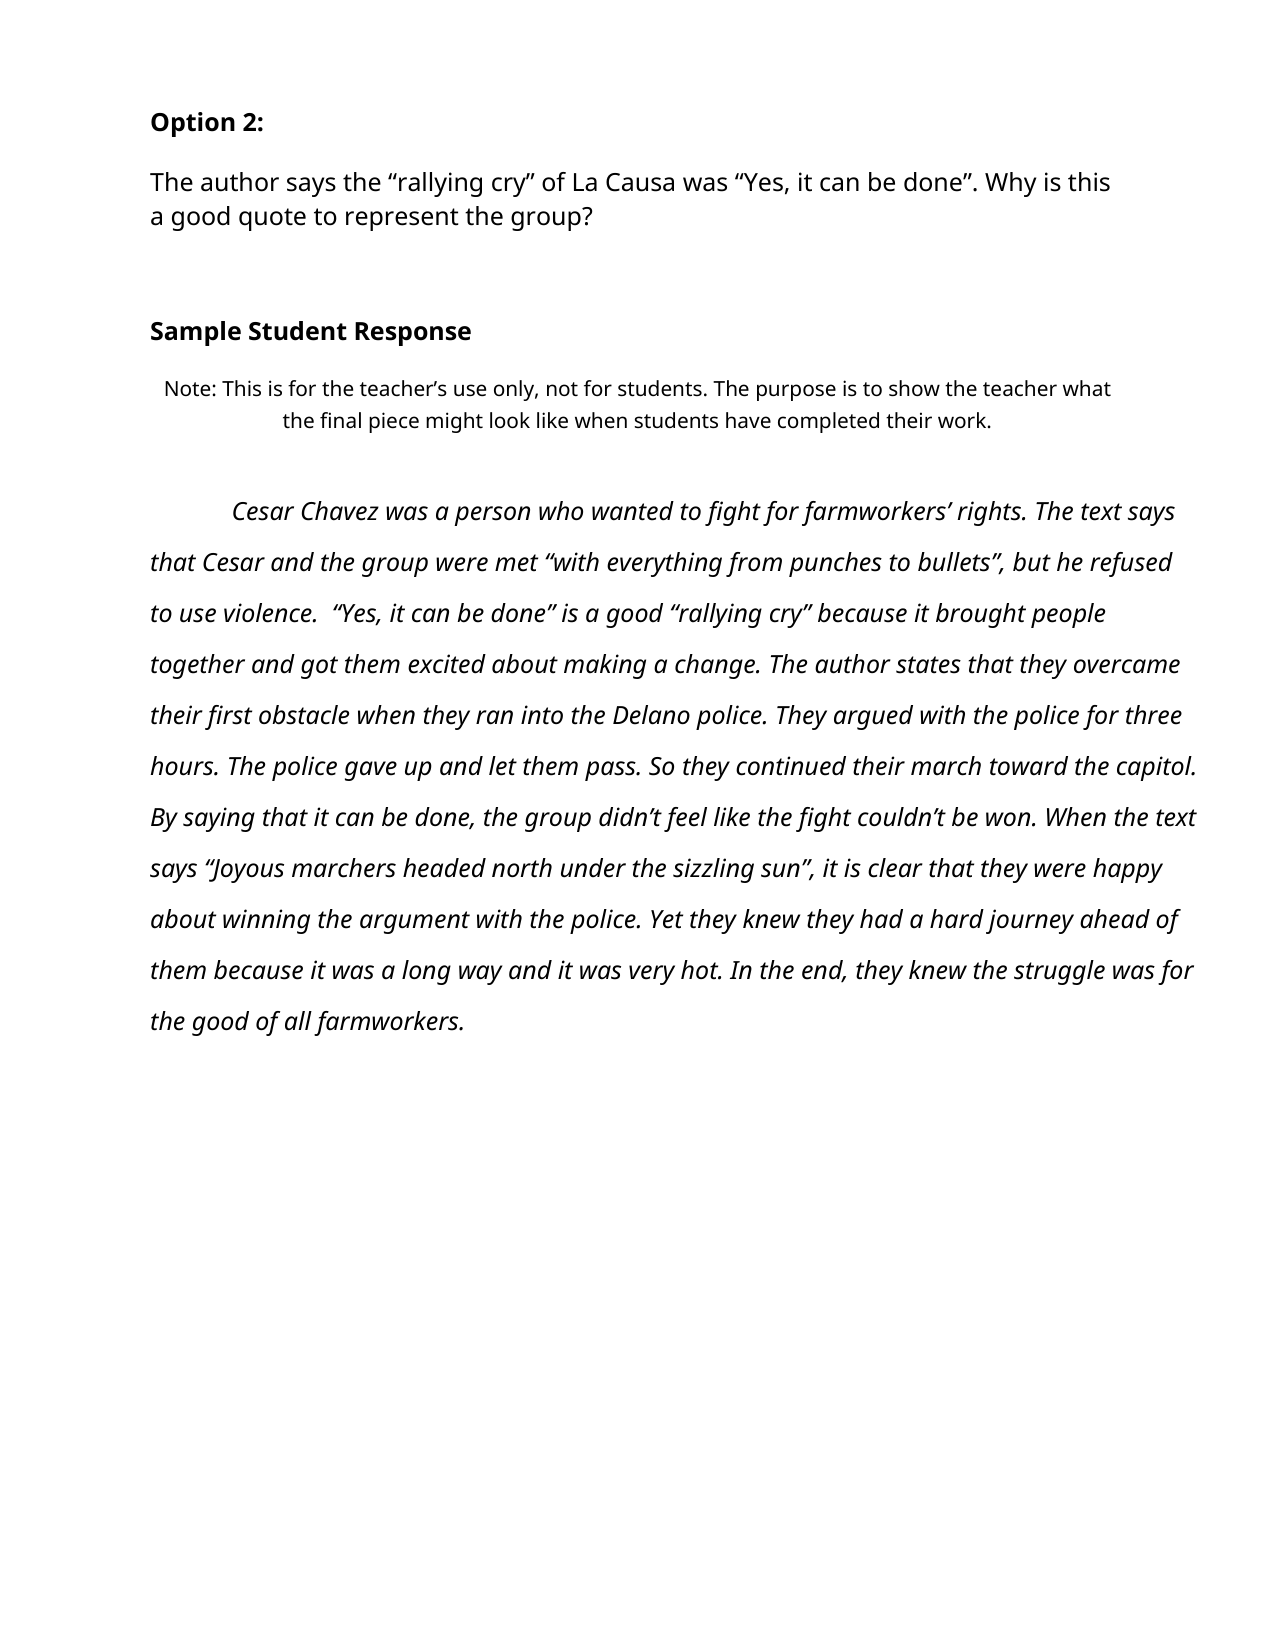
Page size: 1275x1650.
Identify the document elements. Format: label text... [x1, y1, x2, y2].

text Option 2: [150, 105, 1125, 139]
text The author says the “rallying cry” of La Causa was “Yes, it can be done”. Why is this a good quote to represent the group? [150, 165, 1125, 233]
text Cesar Chavez was a person who wanted to fight for farmworkers’ rights. The text says that Cesar and the group were met “with everything from punches to bullets”, but he refused to use violence. “Yes, it can be done” is a good “rallying cry” because it brought people together and got them excited about making a change. The author states that they overcame their first obstacle when they ran into the Delano police. They argued with the police for three hours. The police gave up and let them pass. So they continued their march toward the capitol. [150, 493, 1200, 782]
text By saying that it can be done, the group didn’t feel like the fight couldn’t be won. When the text says “Joyous marchers headed north under the sizzling sun”, it is clear that they were happy about winning the argument with the police. Yet they knew they had a hard journey ahead of them because it was a long way and it was very hot. In the end, they knew the struggle was for the good of all farmworkers. [150, 799, 1200, 1038]
text Sample Student Response [150, 314, 1125, 348]
text Note: This is for the teacher’s use only, not for students. The purpose is to show the teacher what the final piece might look like when students have completed their work. [150, 374, 1125, 435]
